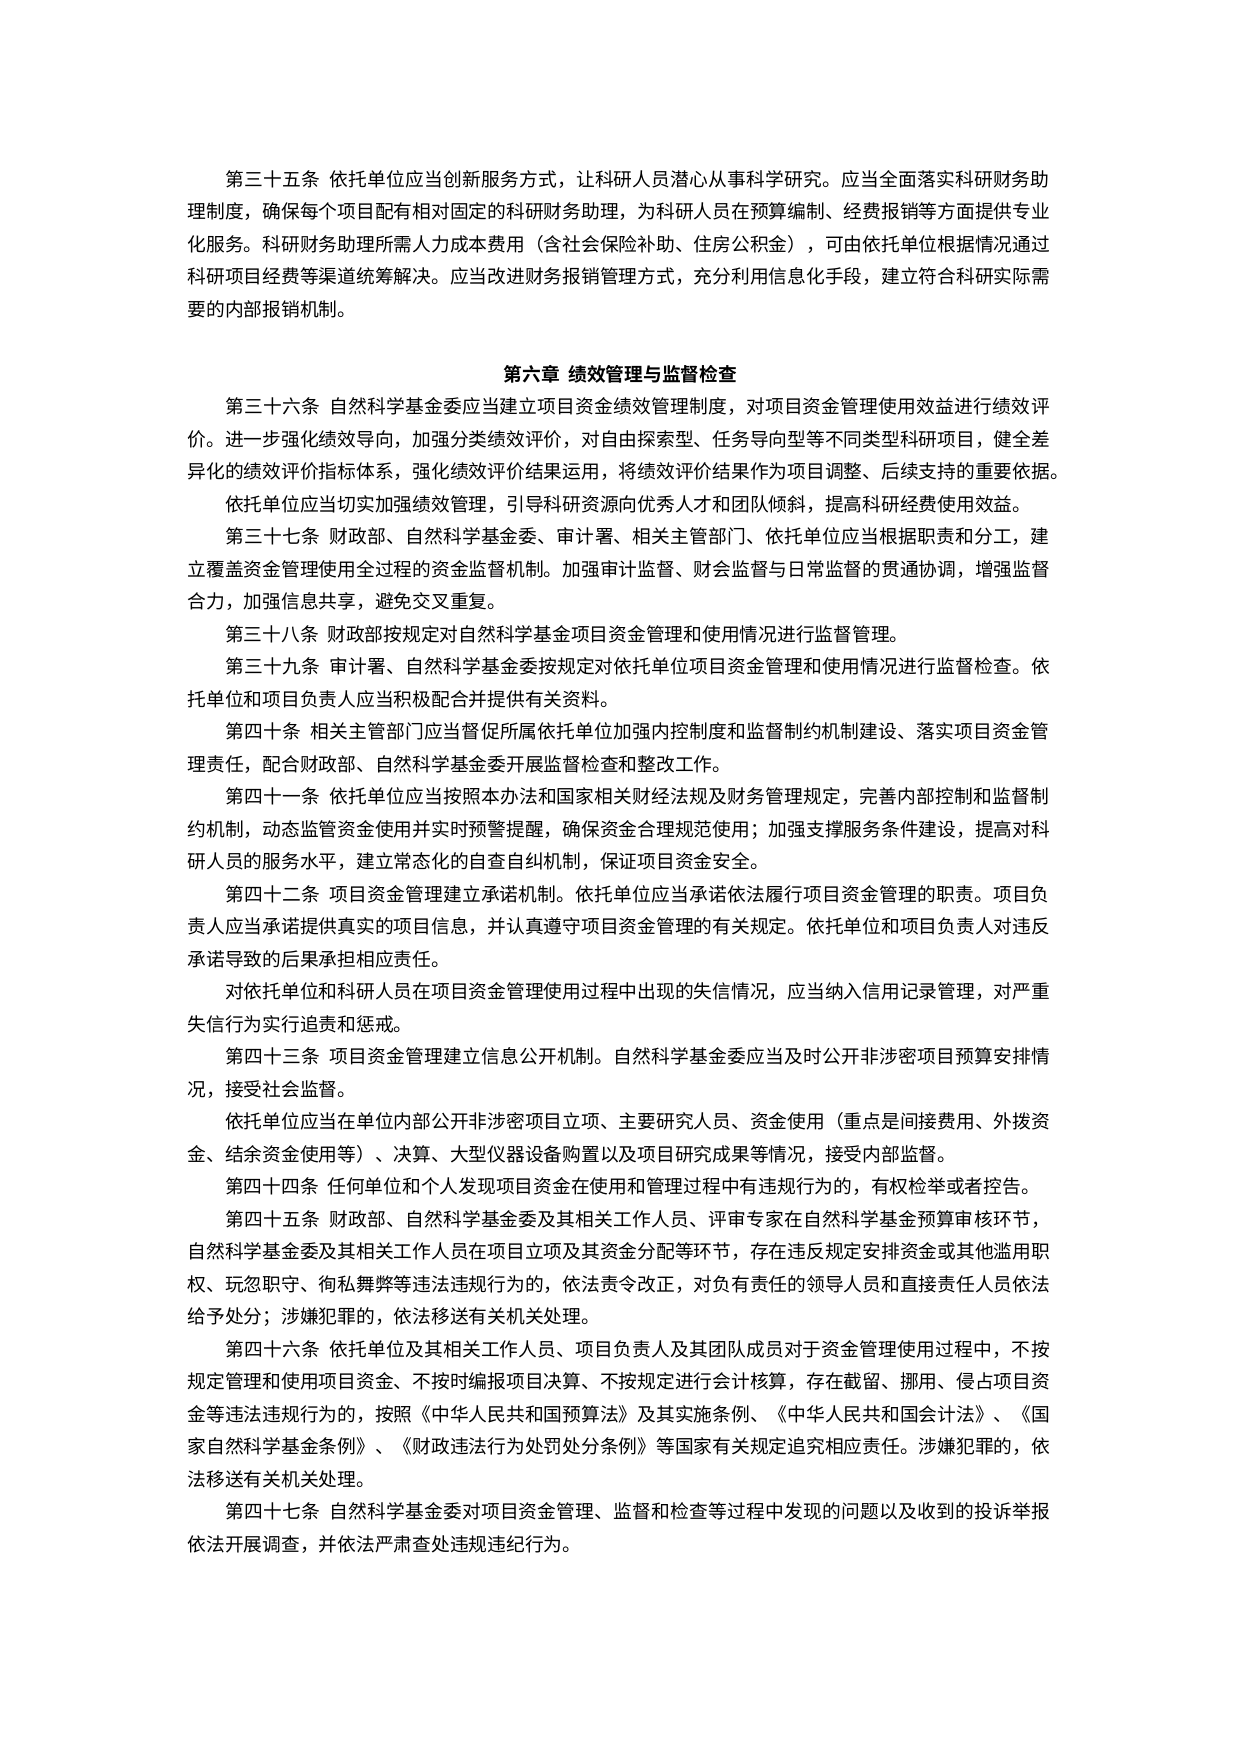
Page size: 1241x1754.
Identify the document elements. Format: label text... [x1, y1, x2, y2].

text 第三十五条 依托单位应当创新服务方式，让科研人员潜心从事科学研究。应当全面落实科研财务助理制度，确保每个项目配有相对固定的科研财务助理，为科研人员在预算编制、经费报销等方面提供专业化服务。科研财务助理所需人力成本费用（含社会保险补助、住房公积金），可由依托单位根据情况通过科研项目经费等渠道统筹解决。应当改进财务报销管理方式，充分利用信息化手段，建立符合科研实际需要的内部报销机制。 [187, 162, 1053, 324]
text 第四十三条 项目资金管理建立信息公开机制。自然科学基金委应当及时公开非涉密项目预算安排情况，接受社会监督。 [187, 1039, 1053, 1104]
text 对依托单位和科研人员在项目资金管理使用过程中出现的失信情况，应当纳入信用记录管理，对严重失信行为实行追责和惩戒。 [187, 974, 1053, 1039]
text 第四十五条 财政部、自然科学基金委及其相关工作人员、评审专家在自然科学基金预算审核环节，自然科学基金委及其相关工作人员在项目立项及其资金分配等环节，存在违反规定安排资金或其他滥用职权、玩忽职守、徇私舞弊等违法违规行为的，依法责令改正，对负有责任的领导人员和直接责任人员依法给予处分；涉嫌犯罪的，依法移送有关机关处理。 [187, 1202, 1053, 1332]
text 第四十条 相关主管部门应当督促所属依托单位加强内控制度和监督制约机制建设、落实项目资金管理责任，配合财政部、自然科学基金委开展监督检查和整改工作。 [187, 714, 1053, 779]
text 第四十二条 项目资金管理建立承诺机制。依托单位应当承诺依法履行项目资金管理的职责。项目负责人应当承诺提供真实的项目信息，并认真遵守项目资金管理的有关规定。依托单位和项目负责人对违反承诺导致的后果承担相应责任。 [187, 877, 1053, 974]
text 第三十七条 财政部、自然科学基金委、审计署、相关主管部门、依托单位应当根据职责和分工，建立覆盖资金管理使用全过程的资金监督机制。加强审计监督、财会监督与日常监督的贯通协调，增强监督合力，加强信息共享，避免交叉重复。 [187, 519, 1053, 617]
text 依托单位应当切实加强绩效管理，引导科研资源向优秀人才和团队倾斜，提高科研经费使用效益。 [187, 487, 1053, 519]
text 第三十九条 审计署、自然科学基金委按规定对依托单位项目资金管理和使用情况进行监督检查。依托单位和项目负责人应当积极配合并提供有关资料。 [187, 649, 1053, 714]
text 第六章 绩效管理与监督检查 [187, 357, 1053, 389]
text 第四十七条 自然科学基金委对项目资金管理、监督和检查等过程中发现的问题以及收到的投诉举报依法开展调查，并依法严肃查处违规违纪行为。 [187, 1494, 1053, 1559]
text 第四十一条 依托单位应当按照本办法和国家相关财经法规及财务管理规定，完善内部控制和监督制约机制，动态监管资金使用并实时预警提醒，确保资金合理规范使用；加强支撑服务条件建设，提高对科研人员的服务水平，建立常态化的自查自纠机制，保证项目资金安全。 [187, 779, 1053, 877]
text 依托单位应当在单位内部公开非涉密项目立项、主要研究人员、资金使用（重点是间接费用、外拨资金、结余资金使用等）、决算、大型仪器设备购置以及项目研究成果等情况，接受内部监督。 [187, 1104, 1053, 1169]
text 第三十六条 自然科学基金委应当建立项目资金绩效管理制度，对项目资金管理使用效益进行绩效评价。进一步强化绩效导向，加强分类绩效评价，对自由探索型、任务导向型等不同类型科研项目，健全差异化的绩效评价指标体系，强化绩效评价结果运用，将绩效评价结果作为项目调整、后续支持的重要依据。 [187, 389, 1053, 487]
text 第三十八条 财政部按规定对自然科学基金项目资金管理和使用情况进行监督管理。 [187, 617, 1053, 649]
text 第四十六条 依托单位及其相关工作人员、项目负责人及其团队成员对于资金管理使用过程中，不按规定管理和使用项目资金、不按时编报项目决算、不按规定进行会计核算，存在截留、挪用、侵占项目资金等违法违规行为的，按照《中华人民共和国预算法》及其实施条例、《中华人民共和国会计法》、《国家自然科学基金条例》、《财政违法行为处罚处分条例》等国家有关规定追究相应责任。涉嫌犯罪的，依法移送有关机关处理。 [187, 1332, 1053, 1494]
text 第四十四条 任何单位和个人发现项目资金在使用和管理过程中有违规行为的，有权检举或者控告。 [187, 1169, 1053, 1202]
